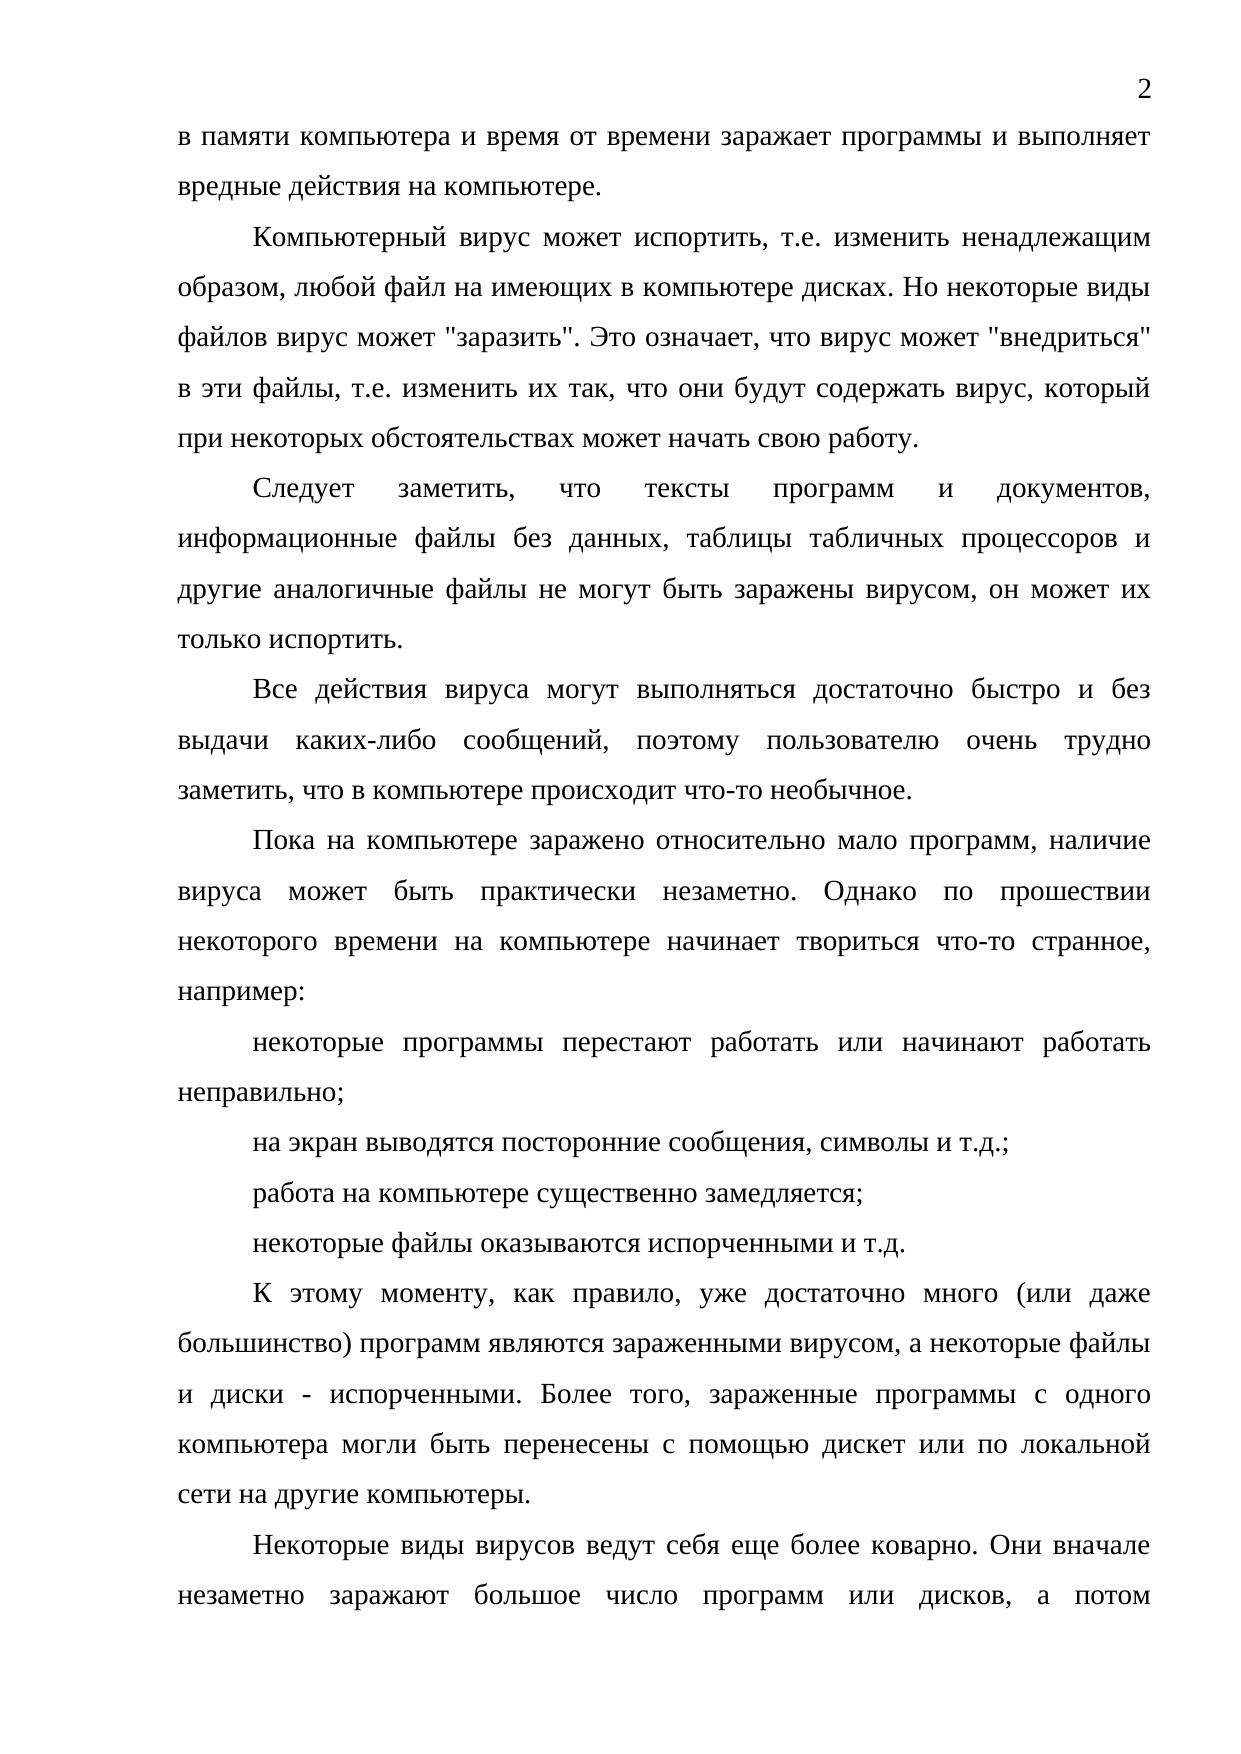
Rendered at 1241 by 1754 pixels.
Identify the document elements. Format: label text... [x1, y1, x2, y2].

text Пока на компьютере заражено относительно мало программ, наличие вируса может быть практически незаметно. Однако по прошествии некоторого времени на компьютере начинает твориться что-то странное, например: [177, 822, 1152, 1007]
text Следует заметить, что тексты программ и документов, информационные файлы без данных, таблицы табличных процессоров и другие аналогичные файлы не могут быть заражены вирусом, он может их только испортить. [177, 470, 1152, 655]
text на экран выводятся посторонние сообщения, символы и т.д.; [177, 1124, 1152, 1158]
text К этому моменту, как правило, уже достаточно много (или даже большинство) программ являются зараженными вирусом, а некоторые файлы и диски - испорченными. Более того, зараженные программы с одного компьютера могли быть перенесены с помощью дискет или по локальной сети на другие компьютеры. [177, 1275, 1152, 1510]
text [177, 1527, 1152, 1611]
text некоторые программы перестают работать или начинают работать неправильно; [177, 1024, 1152, 1108]
text работа на компьютере существенно замедляется; [177, 1175, 1152, 1208]
text Все действия вируса могут выполняться достаточно быстро и без выдачи каких-либо сообщений, поэтому пользователю очень трудно заметить, что в компьютере происходит что-то необычное. [177, 672, 1152, 806]
text некоторые файлы оказываются испорченными и т.д. [177, 1225, 1152, 1258]
text Компьютерный вирус может испортить, т.е. изменить ненадлежащим образом, любой файл на имеющих в компьютере дисках. Но некоторые виды файлов вирус может "заразить". Это означает, что вирус может "внедриться" в эти файлы, т.е. изменить их так, что они будут содержать вирус, который при некоторых обстоятельствах может начать свою работу. [177, 219, 1152, 453]
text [177, 118, 1152, 202]
